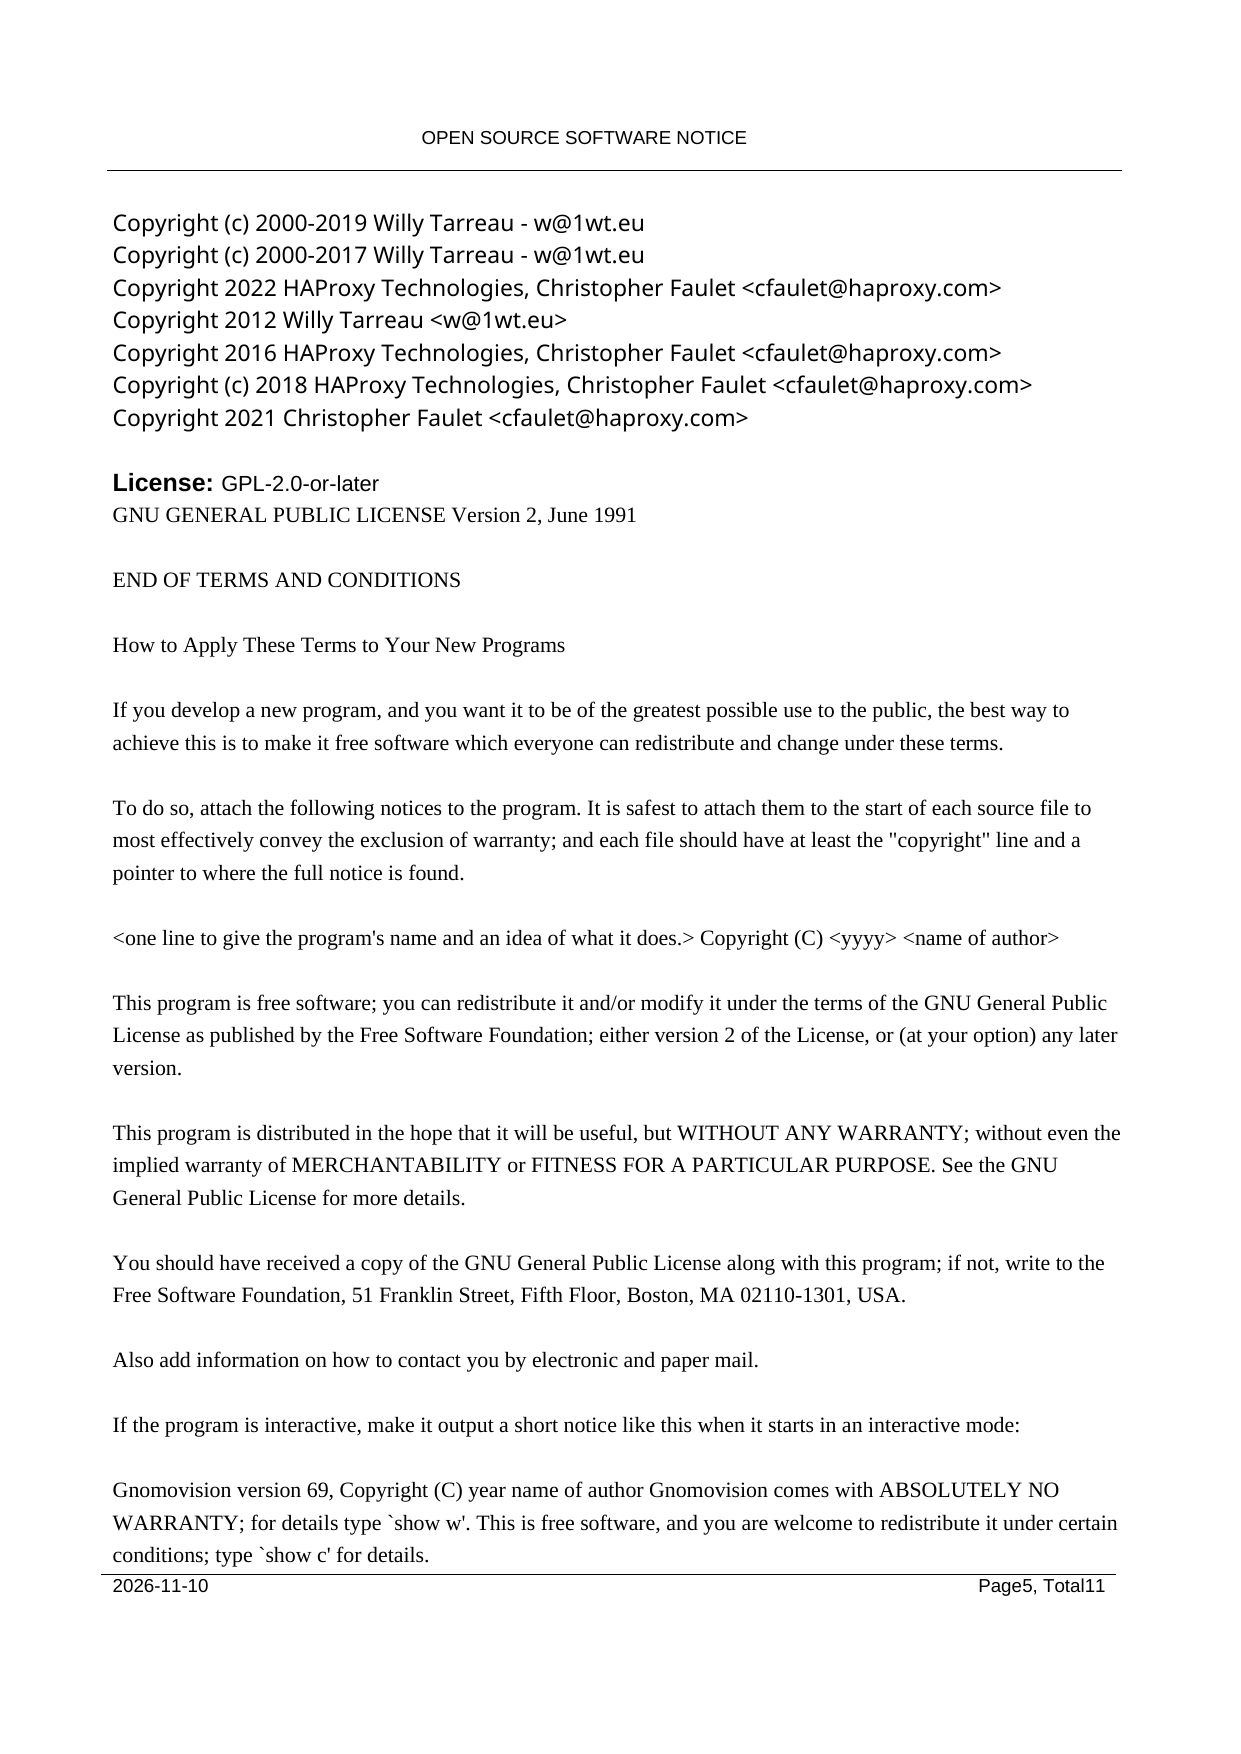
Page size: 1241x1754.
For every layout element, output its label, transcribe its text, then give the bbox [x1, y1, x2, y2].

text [112, 499, 1128, 1571]
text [112, 206, 1128, 466]
text License: GPL-2.0-or-later [112, 466, 1128, 499]
